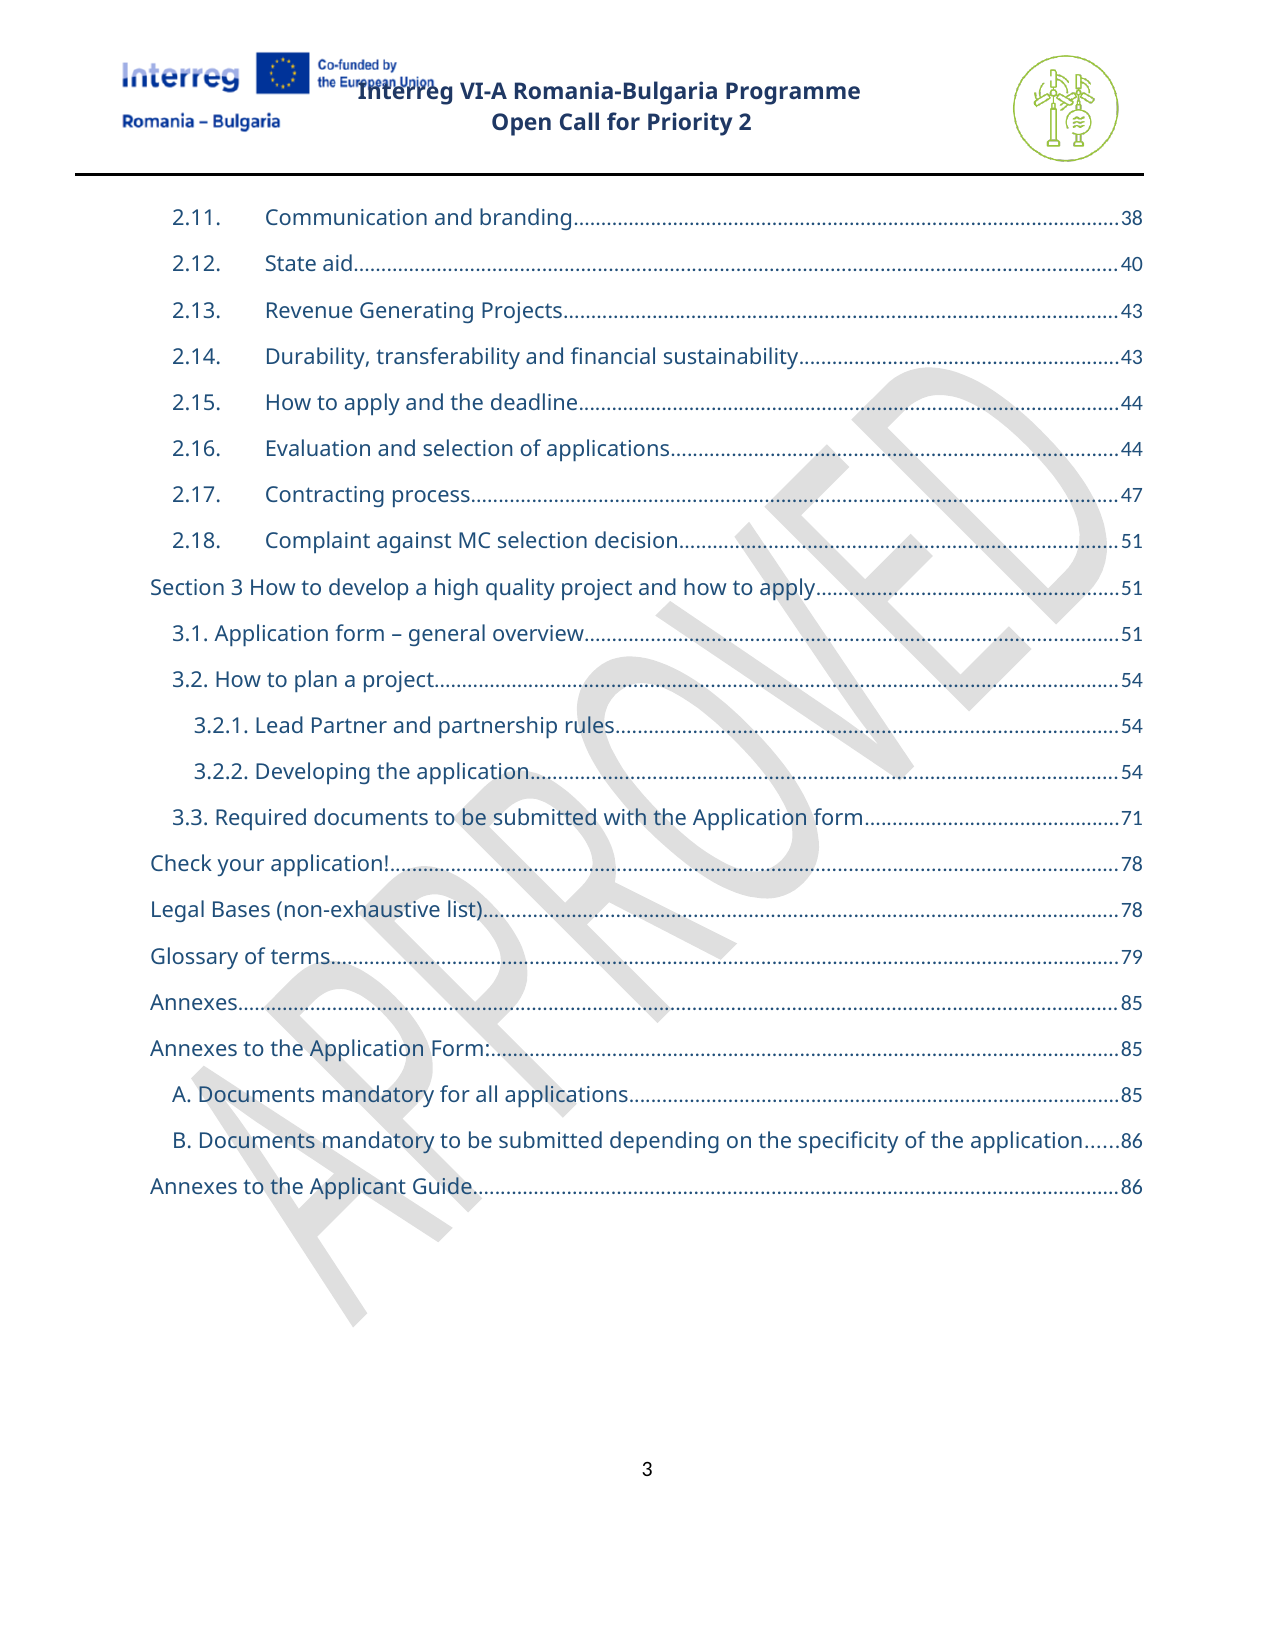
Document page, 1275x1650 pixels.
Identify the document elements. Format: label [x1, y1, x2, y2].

picture [1012, 54, 1119, 162]
picture [121, 49, 435, 139]
